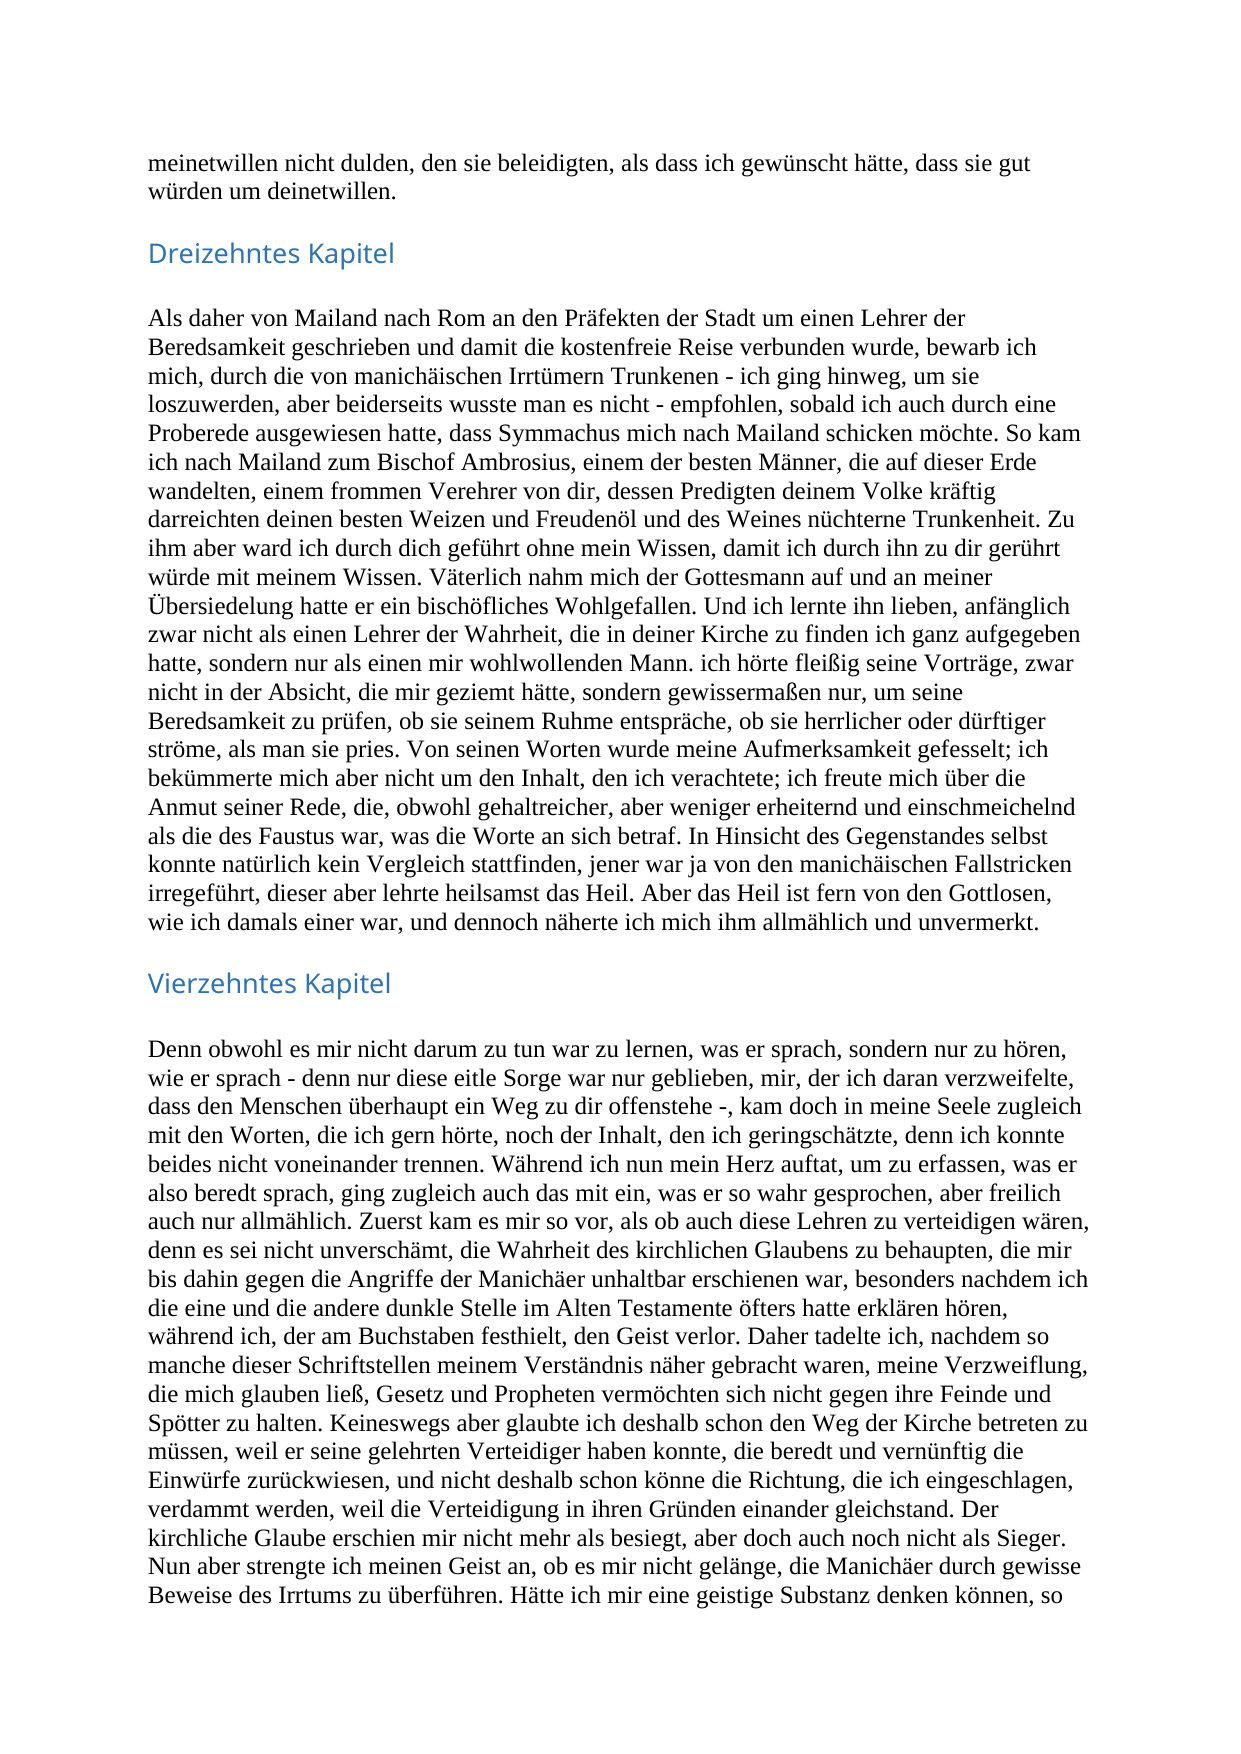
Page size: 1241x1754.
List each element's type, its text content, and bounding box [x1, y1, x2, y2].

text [148, 1034, 1093, 1609]
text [148, 148, 1093, 205]
subtitle Dreizehntes Kapitel [148, 234, 1093, 271]
subtitle Vierzehntes Kapitel [148, 965, 1093, 1002]
text Als daher von Mailand nach Rom an den Präfekten der Stadt um einen Lehrer der Beredsamkeit geschrieben und damit die kostenfreie Reise verbunden wurde, bewarb ich mich, durch die von manichäischen Irrtümern Trunkenen - ich ging hinweg, um sie loszuwerden, aber beiderseits wusste man es nicht - empfohlen, sobald ich auch durch eine Proberede ausgewiesen hatte, dass Symmachus mich nach Mailand schicken möchte. So kam ich nach Mailand zum Bischof Ambrosius, einem der besten Männer, die auf dieser Erde wandelten, einem frommen Verehrer von dir, dessen Predigten deinem Volke kräftig darreichten deinen besten Weizen und Freudenöl und des Weines nüchterne Trunkenheit. Zu ihm aber ward ich durch dich geführt ohne mein Wissen, damit ich durch ihn zu dir gerührt würde mit meinem Wissen. Väterlich nahm mich der Gottesmann auf und an meiner Übersiedelung hatte er ein bischöfliches Wohlgefallen. Und ich lernte ihn lieben, anfänglich zwar nicht als einen Lehrer der Wahrheit, die in deiner Kirche zu finden ich ganz aufgegeben hatte, sondern nur als einen mir wohlwollenden Mann. ich hörte fleißig seine Vorträge, zwar nicht in der Absicht, die mir geziemt hätte, sondern gewissermaßen nur, um seine Beredsamkeit zu prüfen, ob sie seinem Ruhme entspräche, ob sie herrlicher oder dürftiger ströme, als man sie pries. Von seinen Worten wurde meine Aufmerksamkeit gefesselt; ich bekümmerte mich aber nicht um den Inhalt, den ich verachtete; ich freute mich über die Anmut seiner Rede, die, obwohl gehaltreicher, aber weniger erheiternd und einschmeichelnd als die des Faustus war, was die Worte an sich betraf. In Hinsicht des Gegenstandes selbst konnte natürlich kein Vergleich stattfinden, jener war ja von den manichäischen Fallstricken irregeführt, dieser aber lehrte heilsamst das Heil. Aber das Heil ist fern von den Gottlosen, wie ich damals einer war, und dennoch näherte ich mich ihm allmählich und unvermerkt. [148, 303, 1093, 936]
